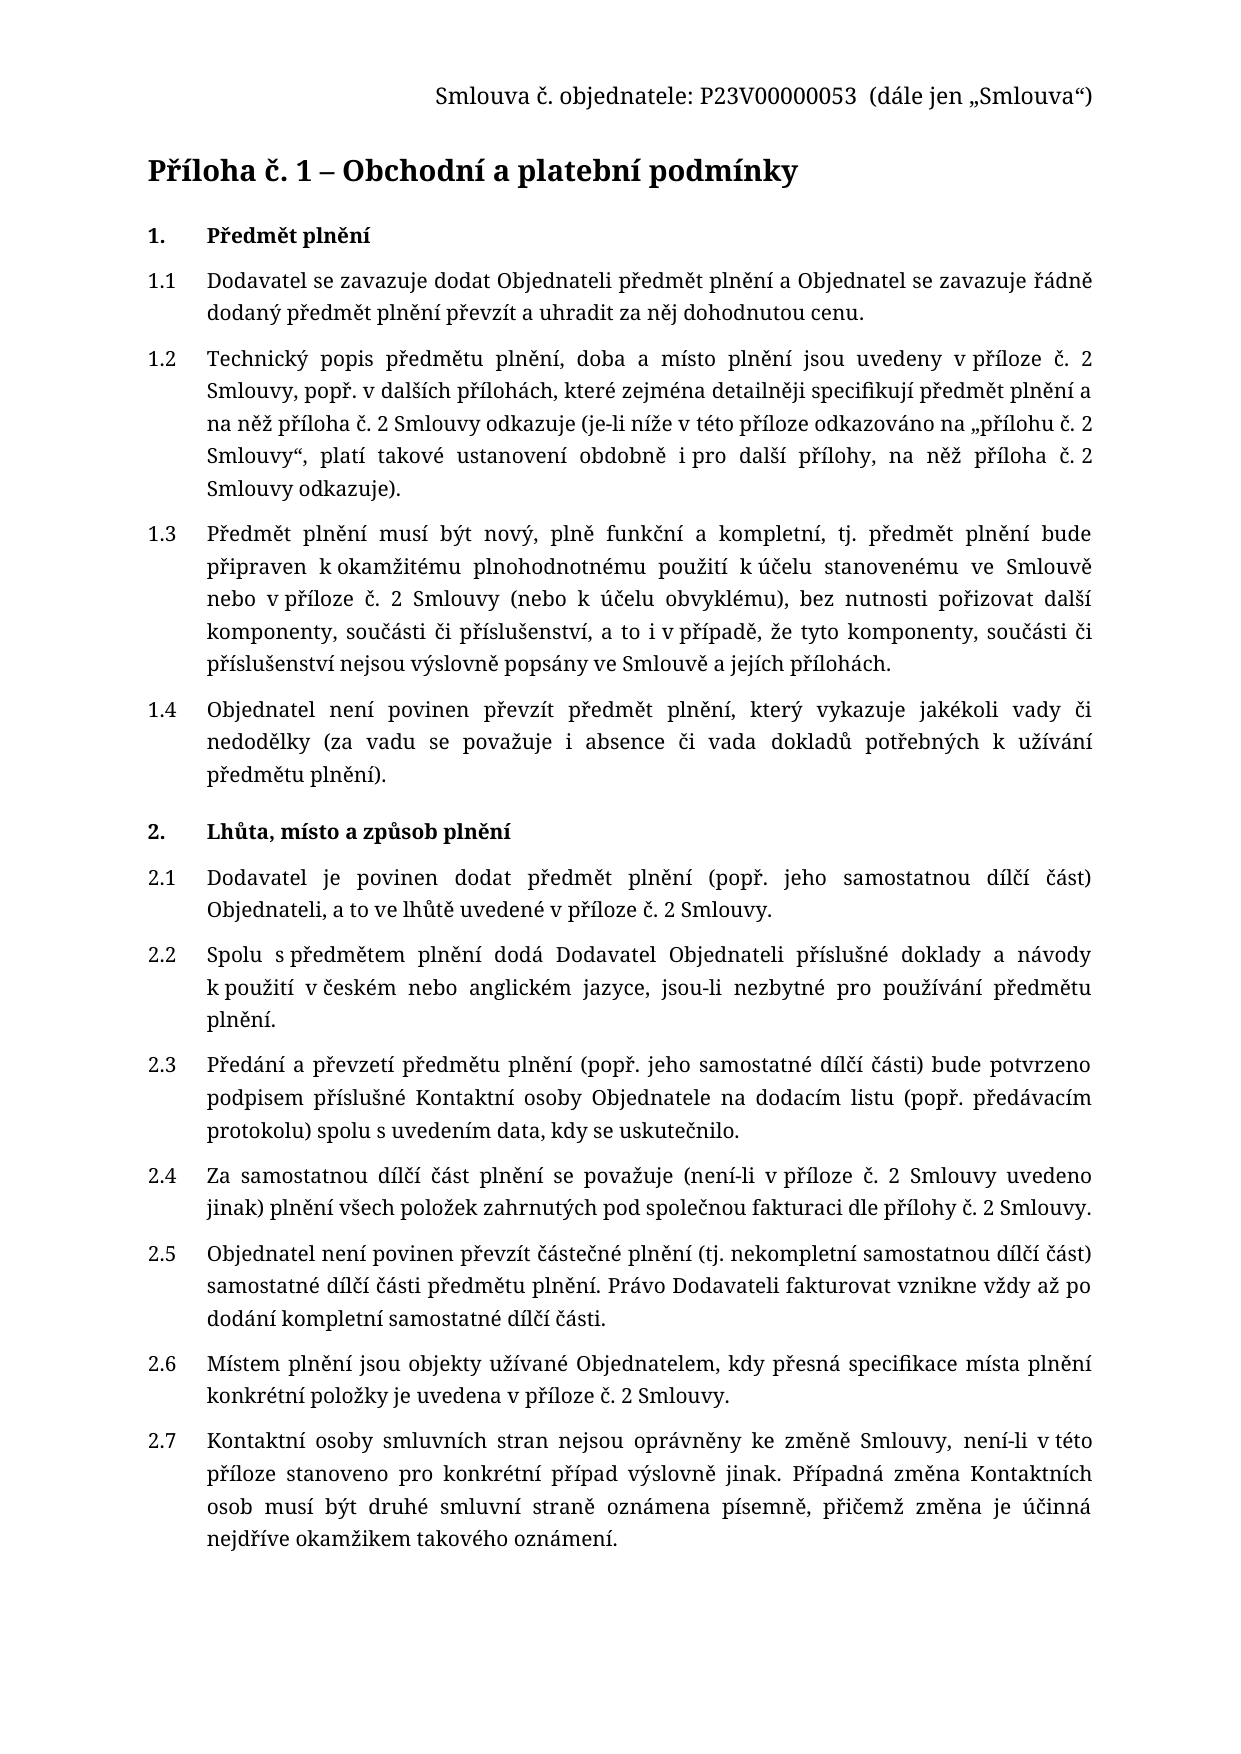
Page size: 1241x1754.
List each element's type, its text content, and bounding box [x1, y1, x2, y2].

list Dodavatel se zavazuje dodat Objednateli předmět plnění a Objednatel se zavazuje řádně dodaný předmět plnění převzít a uhradit za něj dohodnutou cenu. [148, 266, 1093, 327]
list Předmět plnění musí být nový, plně funkční a kompletní, tj. předmět plnění bude připraven k okamžitému plnohodnotnému použití k účelu stanovenému ve Smlouvě nebo v příloze č. 2 Smlouvy (nebo k účelu obvyklému), bez nutnosti pořizovat další komponenty, součásti či příslušenství, a to i v případě, že tyto komponenty, součásti či příslušenství nejsou výslovně popsány ve Smlouvě a jejích přílohách. [148, 519, 1093, 678]
list Technický popis předmětu plnění, doba a místo plnění jsou uvedeny v příloze č. 2 Smlouvy, popř. v dalších přílohách, které zejména detailněji specifikují předmět plnění a na něž příloha č. 2 Smlouvy odkazuje (je-li níže v této příloze odkazováno na „přílohu č. 2 Smlouvy“, platí takové ustanovení obdobně i pro další přílohy, na něž příloha č. 2 Smlouvy odkazuje). [148, 344, 1093, 502]
list Lhůta, místo a způsob plnění [148, 817, 1093, 846]
text Příloha č. 1 – Obchodní a platební podmínky [148, 150, 1093, 190]
list Místem plnění jsou objekty užívané Objednatelem, kdy přesná specifikace místa plnění konkrétní položky je uvedena v příloze č. 2 Smlouvy. [148, 1349, 1093, 1410]
list Objednatel není povinen převzít částečné plnění (tj. nekompletní samostatnou dílčí část) samostatné dílčí části předmětu plnění. Právo Dodavateli fakturovat vznikne vždy až po dodání kompletní samostatné dílčí části. [148, 1239, 1093, 1332]
list Dodavatel je povinen dodat předmět plnění (popř. jeho samostatnou dílčí část) Objednateli, a to ve lhůtě uvedené v příloze č. 2 Smlouvy. [148, 863, 1093, 924]
list Za samostatnou dílčí část plnění se považuje (není-li v příloze č. 2 Smlouvy uvedeno jinak) plnění všech položek zahrnutých pod společnou fakturaci dle přílohy č. 2 Smlouvy. [148, 1161, 1093, 1222]
list Spolu s předmětem plnění dodá Dodavatel Objednateli příslušné doklady a návody k použití v českém nebo anglickém jazyce, jsou-li nezbytné pro používání předmětu plnění. [148, 940, 1093, 1034]
list Objednatel není povinen převzít předmět plnění, který vykazuje jakékoli vady či nedodělky (za vadu se považuje i absence či vada dokladů potřebných k užívání předmětu plnění). [148, 695, 1093, 788]
list Kontaktní osoby smluvních stran nejsou oprávněny ke změně Smlouvy, není-li v této příloze stanoveno pro konkrétní případ výslovně jinak. Případná změna Kontaktních osob musí být druhé smluvní straně oznámena písemně, přičemž změna je účinná nejdříve okamžikem takového oznámení. [148, 1427, 1093, 1553]
list Předání a převzetí předmětu plnění (popř. jeho samostatné dílčí části) bude potvrzeno podpisem příslušné Kontaktní osoby Objednatele na dodacím listu (popř. předávacím protokolu) spolu s uvedením data, kdy se uskutečnilo. [148, 1051, 1093, 1144]
list Předmět plnění [148, 221, 1093, 249]
